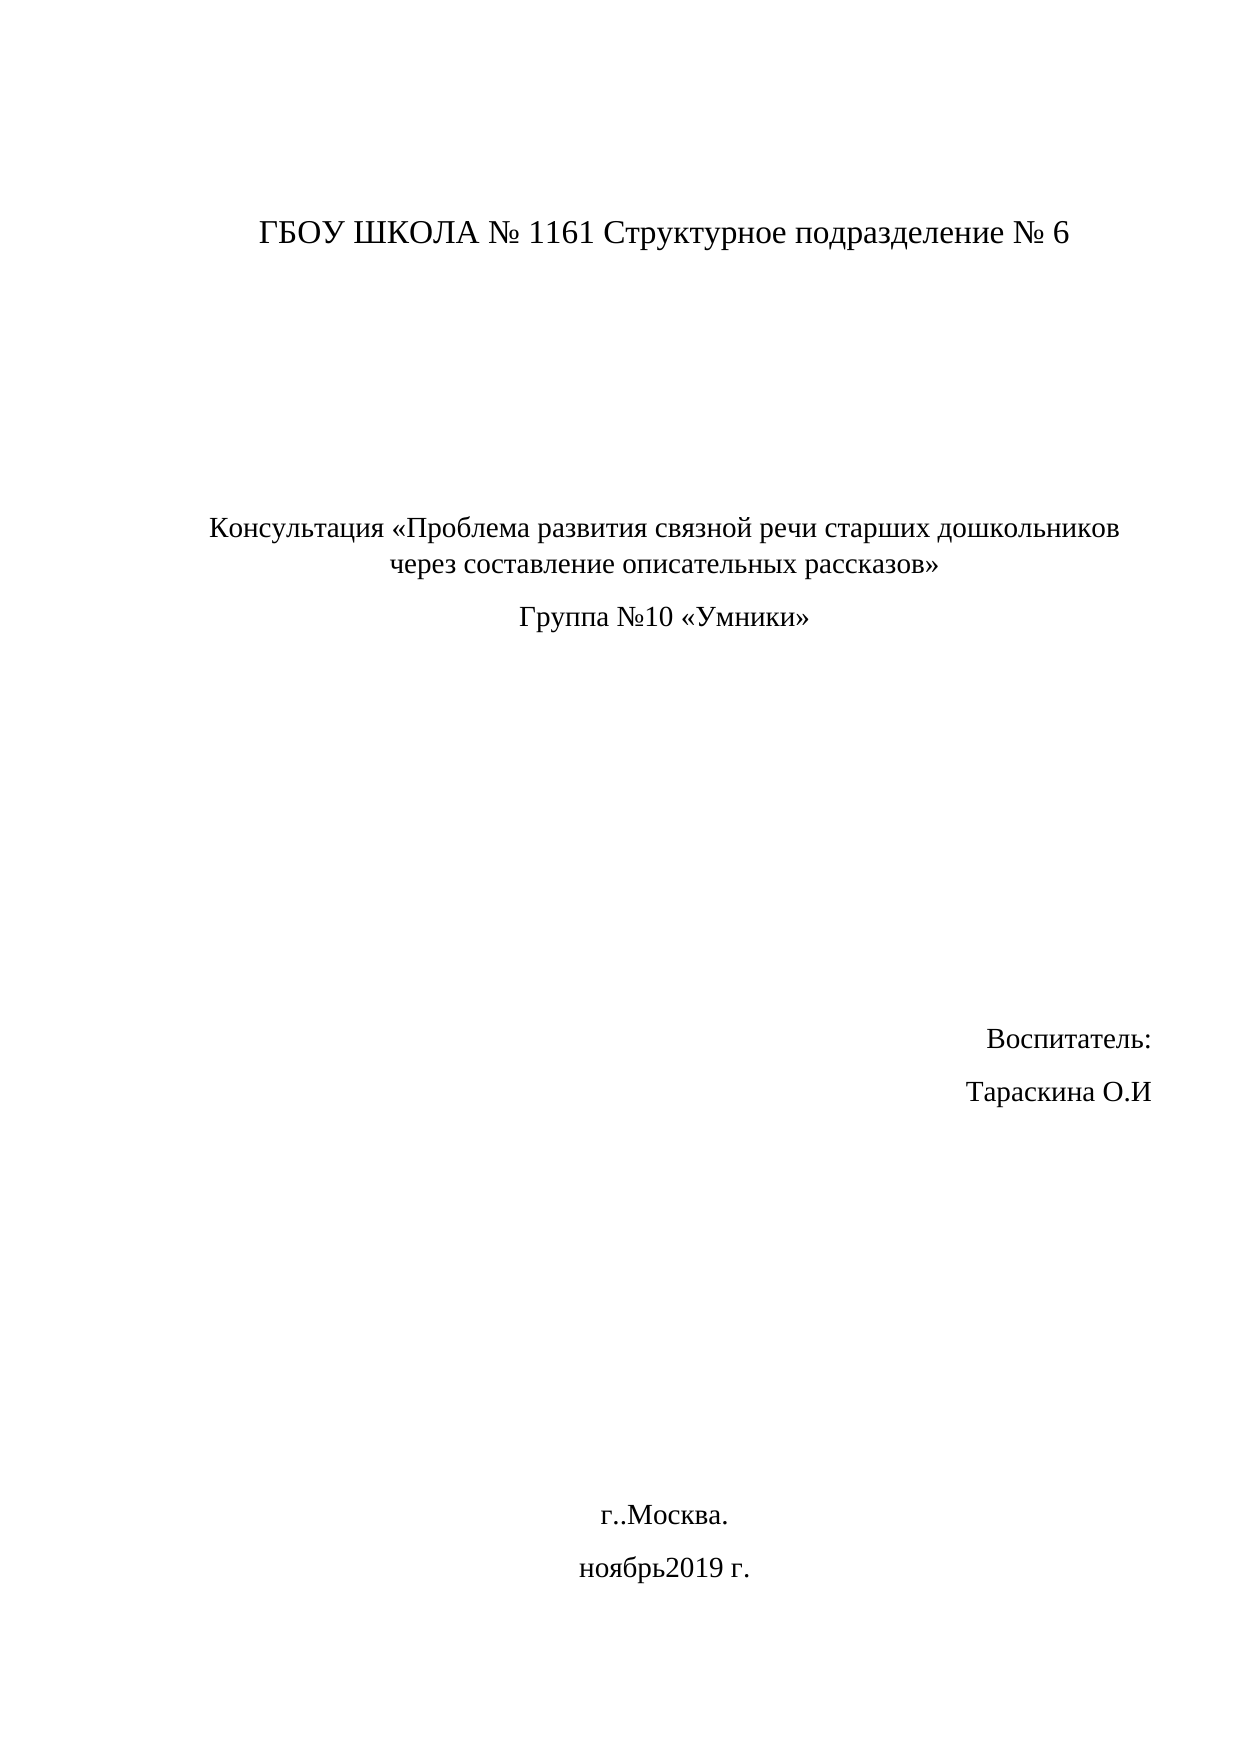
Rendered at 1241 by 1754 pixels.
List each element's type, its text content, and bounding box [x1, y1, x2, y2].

text Воспитатель: [177, 1022, 1152, 1055]
text Группа №10 «Умники» [177, 599, 1152, 633]
text г..Москва. [177, 1497, 1152, 1531]
text ноябрь2019 г. [177, 1550, 1152, 1583]
text Консультация «Проблема развития связной речи старших дошкольников через составление описательных рассказов» [177, 510, 1152, 580]
text Тараскина О.И [177, 1074, 1152, 1108]
text ГБОУ ШКОЛА № 1161 Структурное подразделение № 6 [177, 212, 1152, 250]
